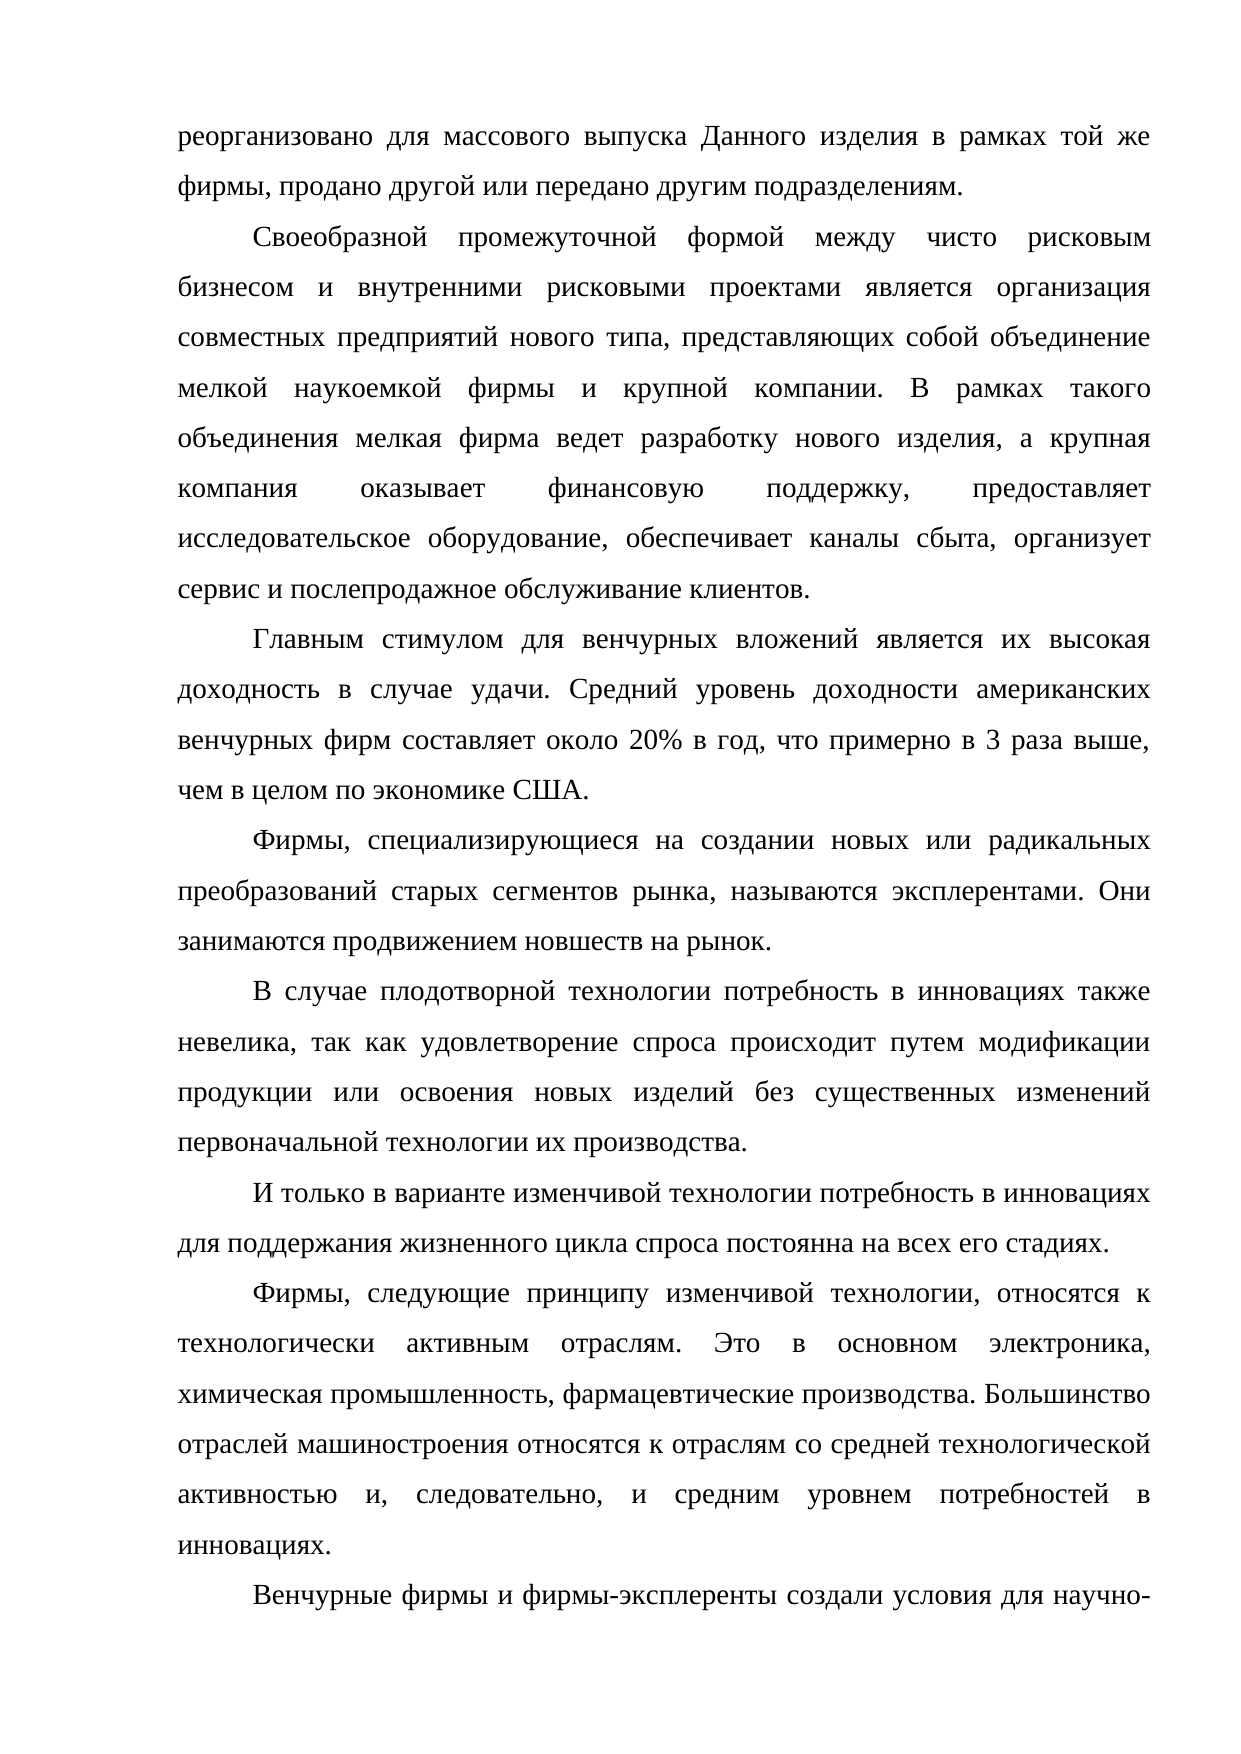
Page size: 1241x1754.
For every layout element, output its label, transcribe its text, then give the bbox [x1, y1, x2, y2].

text Своеобразной промежуточной формой между чисто рисковым бизнесом и внутренними рисковыми проектами является организация совместных предприятий нового типа, представляющих собой объединение мелкой наукоемкой фирмы и крупной компании. В рамках такого объединения мелкая фирма ведет разработку нового изделия, а крупная компания оказывает финансовую поддержку, предоставляет исследовательское оборудование, обеспечивает каналы сбыта, организует сервис и послепродажное обслуживание клиентов. [177, 219, 1152, 604]
text В случае плодотворной технологии потребность в инновациях также невелика, так как удовлетворение спроса происходит путем модификации продукции или освоения новых изделий без существенных изменений первоначальной технологии их производства. [177, 973, 1152, 1158]
text Фирмы, следующие принципу изменчивой технологии, относятся к технологически активным отраслям. Это в основном электроника, химическая промышленность, фармацевтические производства. Большинство отраслей машиностроения относятся к отраслям со средней технологической активностью и, следовательно, и средним уровнем потребностей в инновациях. [177, 1275, 1152, 1560]
text И только в варианте изменчивой технологии потребность в инновациях для поддержания жизненного цикла спроса постоянна на всех его стадиях. [177, 1175, 1152, 1258]
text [177, 118, 1152, 202]
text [177, 1577, 1152, 1611]
text Главным стимулом для венчурных вложений является их высокая доходность в случае удачи. Средний уровень доходности американских венчурных фирм составляет около 20% в год, что примерно в 3 раза выше, чем в целом по экономике США. [177, 621, 1152, 806]
text Фирмы, специализирующиеся на создании новых или радикальных преобразований старых сегментов рынка, называются эксплерентами. Они занимаются продвижением новшеств на рынок. [177, 822, 1152, 957]
